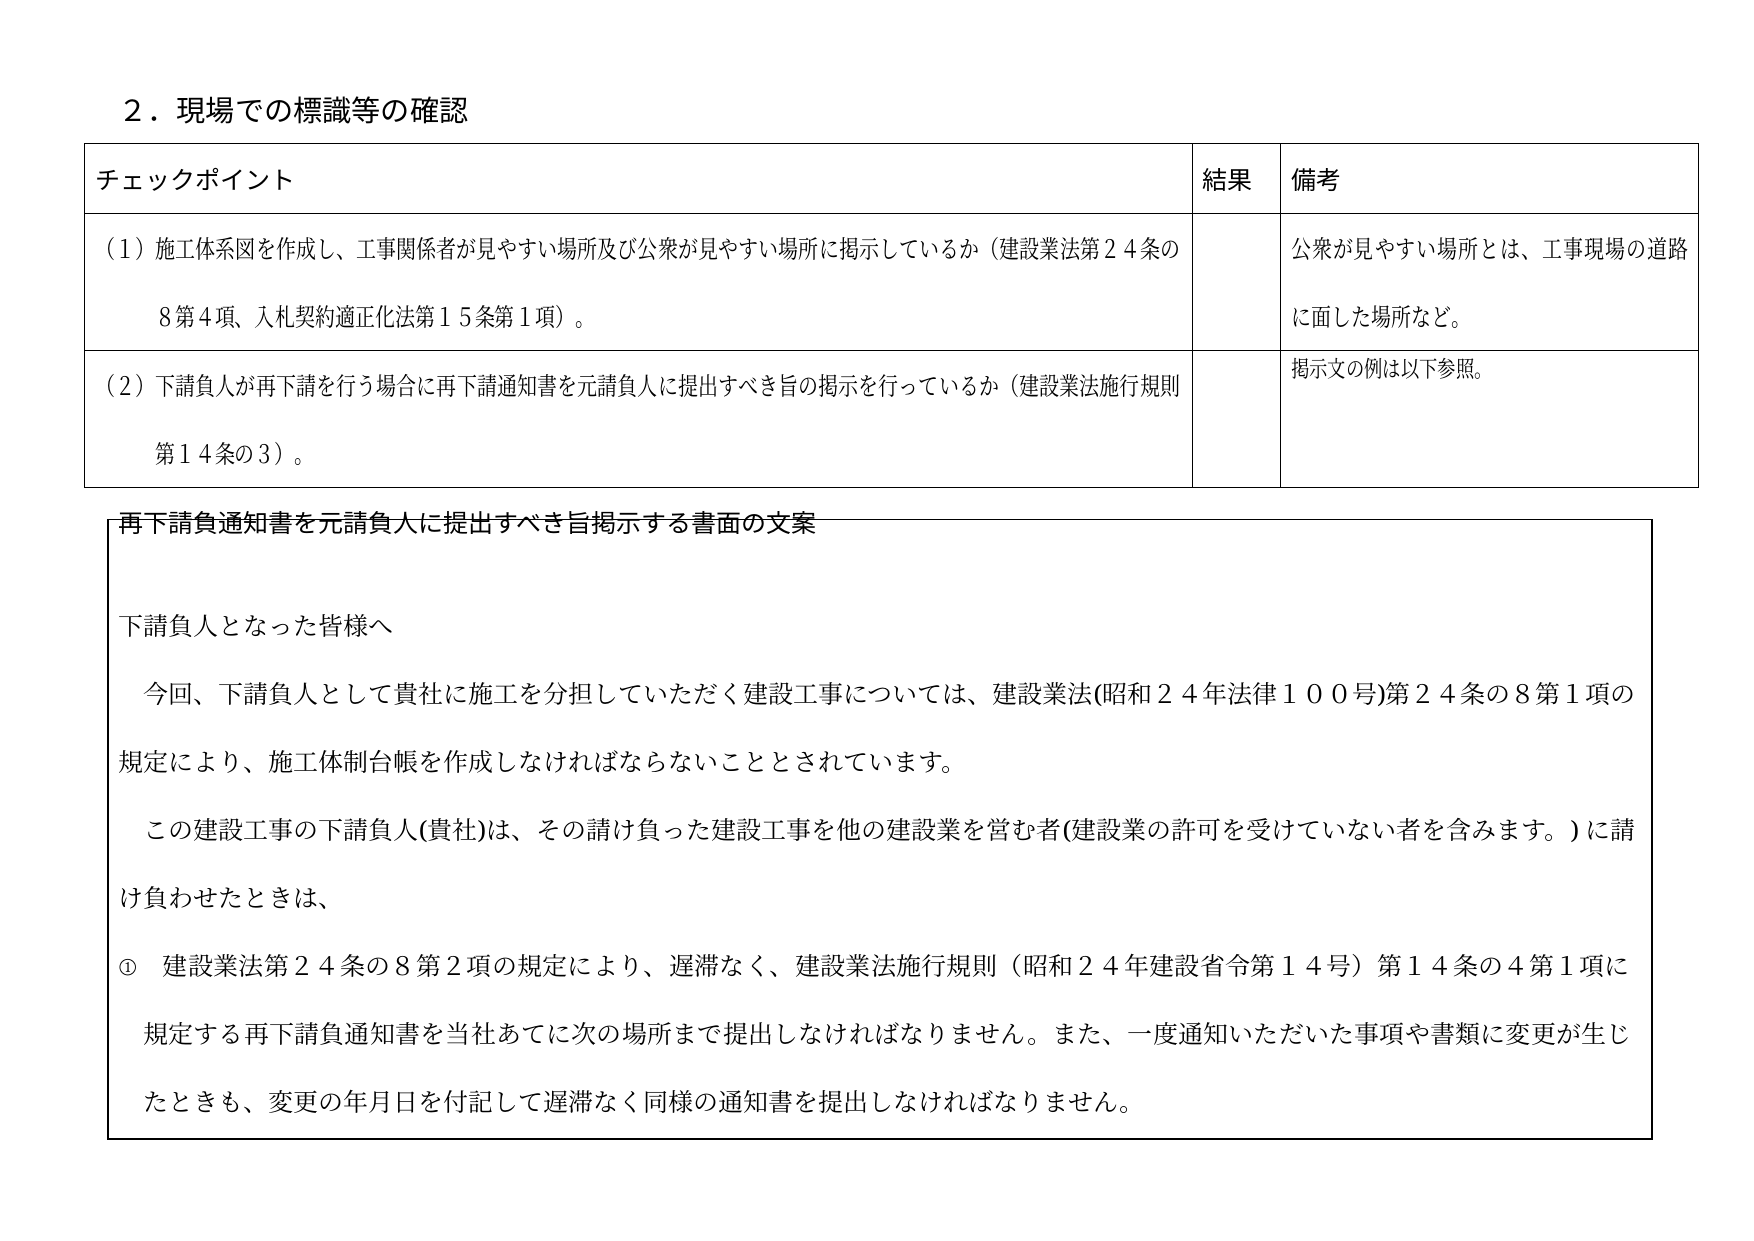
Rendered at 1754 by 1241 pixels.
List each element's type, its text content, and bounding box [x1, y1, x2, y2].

table_cell （１）施工体系図を作成し、工事関係者が見やすい場所及び公衆が見やすい場所に掲示しているか（建設業法第２４条の８第４項、入札契約適正化法第１５条第１項）。 [85, 214, 1192, 350]
text 下請負人となった皆様へ [118, 590, 1636, 658]
table_header 結果 [1193, 144, 1280, 212]
text ① 建設業法第２４条の８第２項の規定により、遅滞なく、建設業法施行規則（昭和２４年建設省令第１４号）第１４条の４第１項に規定する再下請負通知書を当社あてに次の場所まで提出しなければなりません。また、一度通知いただいた事項や書類に変更が生じたときも、変更の年月日を付記して遅滞なく同様の通知書を提出しなければなりません。 [118, 931, 1636, 1135]
table_cell （２）下請負人が再下請を行う場合に再下請通知書を元請負人に提出すべき旨の掲示を行っているか（建設業法施行規則第１４条の３）。 [85, 351, 1192, 487]
text 今回、下請負人として貴社に施工を分担していただく建設工事については、建設業法(昭和２４年法律１００号)第２４条の８第１項の規定により、施工体制台帳を作成しなければならないこととされています。 [118, 658, 1636, 794]
text 再下請負通知書を元請負人に提出すべき旨掲示する書面の文案 [118, 488, 1636, 519]
text ２．現場での標識等の確認 [118, 75, 1636, 143]
table_cell [1193, 214, 1280, 350]
table_cell 掲示文の例は以下参照。 [1281, 351, 1698, 487]
table_cell 公衆が見やすい場所とは、工事現場の道路に面した場所など。 [1281, 214, 1698, 350]
table_header チェックポイント [85, 144, 1192, 212]
text 再下請負通知書を元請負人に提出すべき旨掲示する書面の文案 [118, 520, 1636, 556]
table_cell [1193, 351, 1280, 487]
table_header 備考 [1281, 144, 1698, 212]
text この建設工事の下請負人(貴社)は、その請け負った建設工事を他の建設業を営む者(建設業の許可を受けていない者を含みます。) に請け負わせたときは、 [118, 794, 1636, 931]
